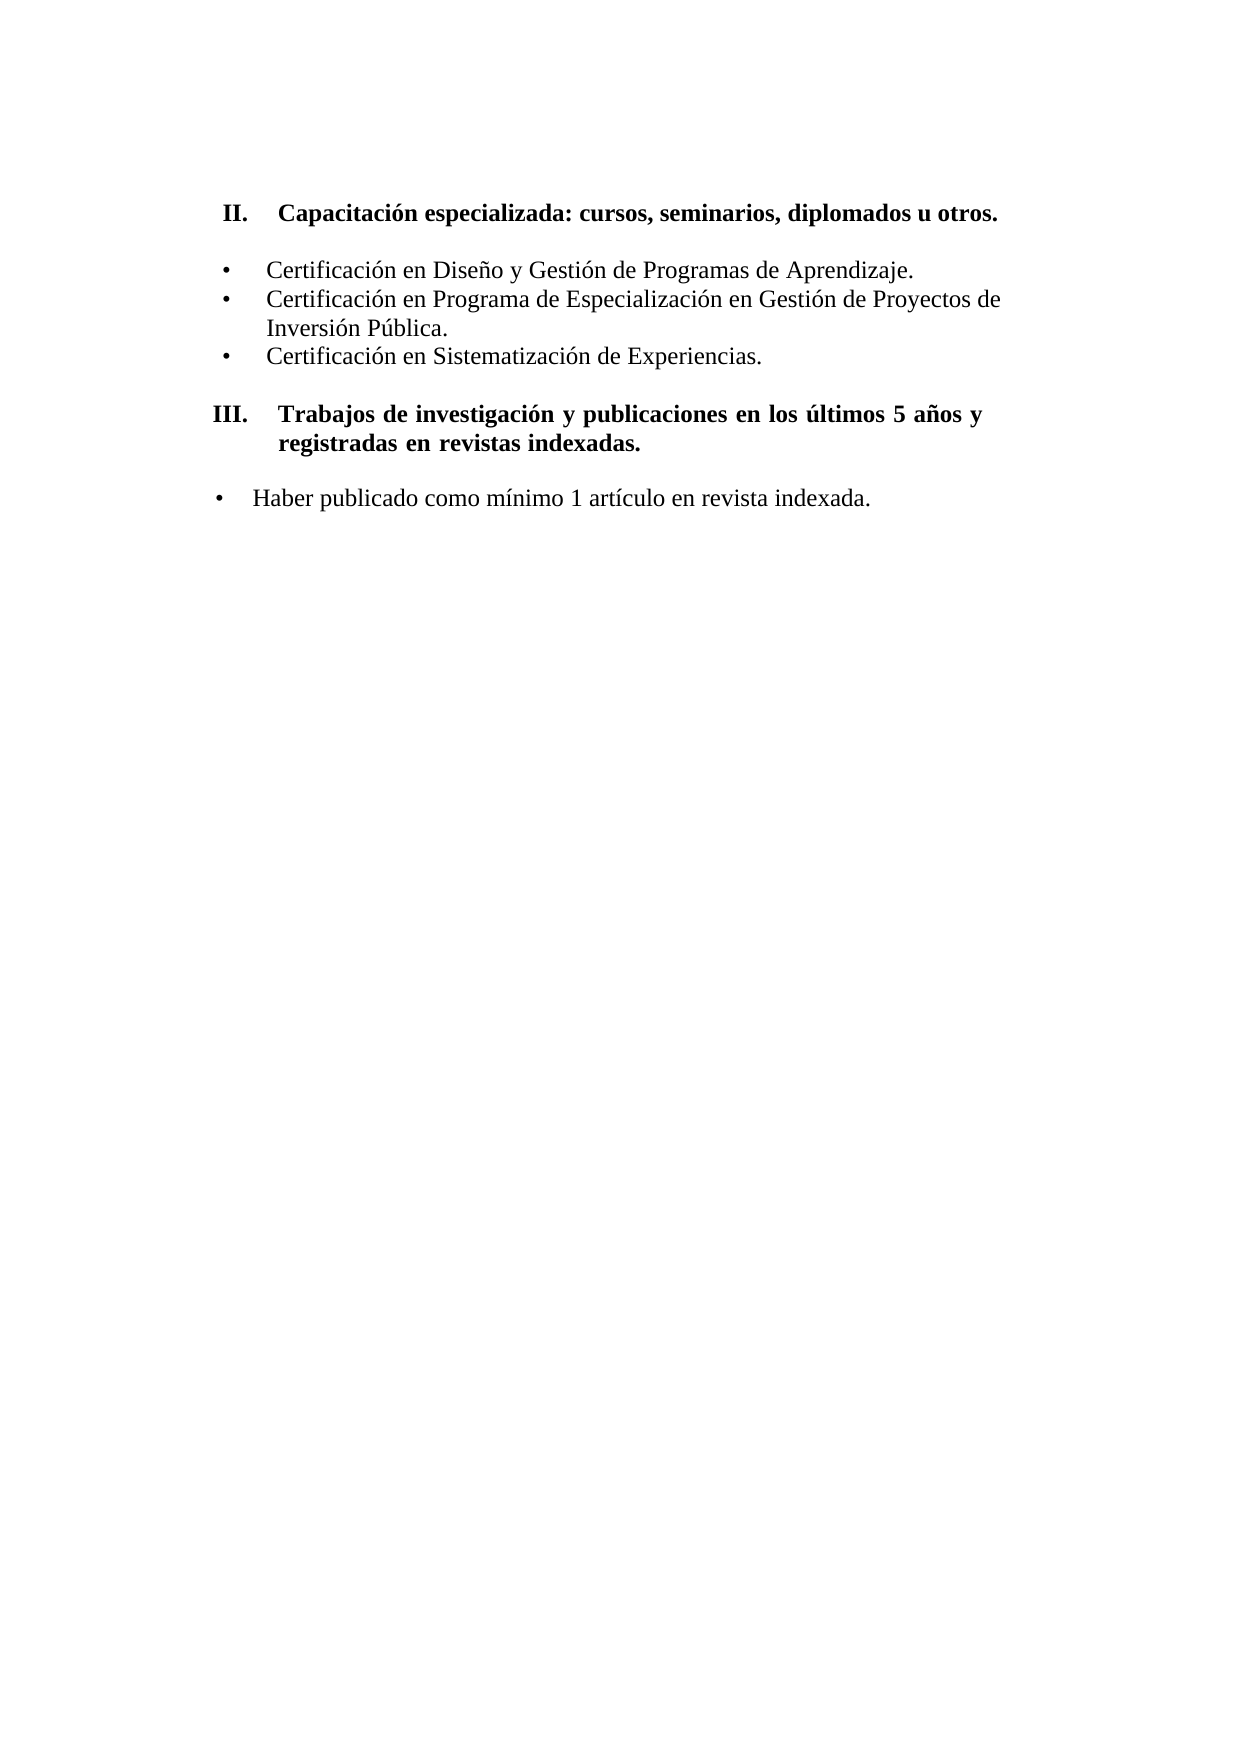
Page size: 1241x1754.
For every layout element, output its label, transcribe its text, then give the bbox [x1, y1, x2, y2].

list Certificación en Programa de Especialización en Gestión de Proyectos de Inversión Pública. [222, 284, 1001, 341]
list Certificación en Sistematización de Experiencias. [222, 341, 1073, 370]
list Certificación en Diseño y Gestión de Programas de Aprendizaje. [222, 255, 1073, 284]
subtitle Trabajos de investigación y publicaciones en los últimos 5 años y registradas en revistas indexadas. [212, 399, 984, 457]
list Haber publicado como mínimo 1 artículo en revista indexada. [215, 483, 1073, 512]
subtitle Capacitación especializada: cursos, seminarios, diplomados u otros. [222, 198, 1073, 227]
